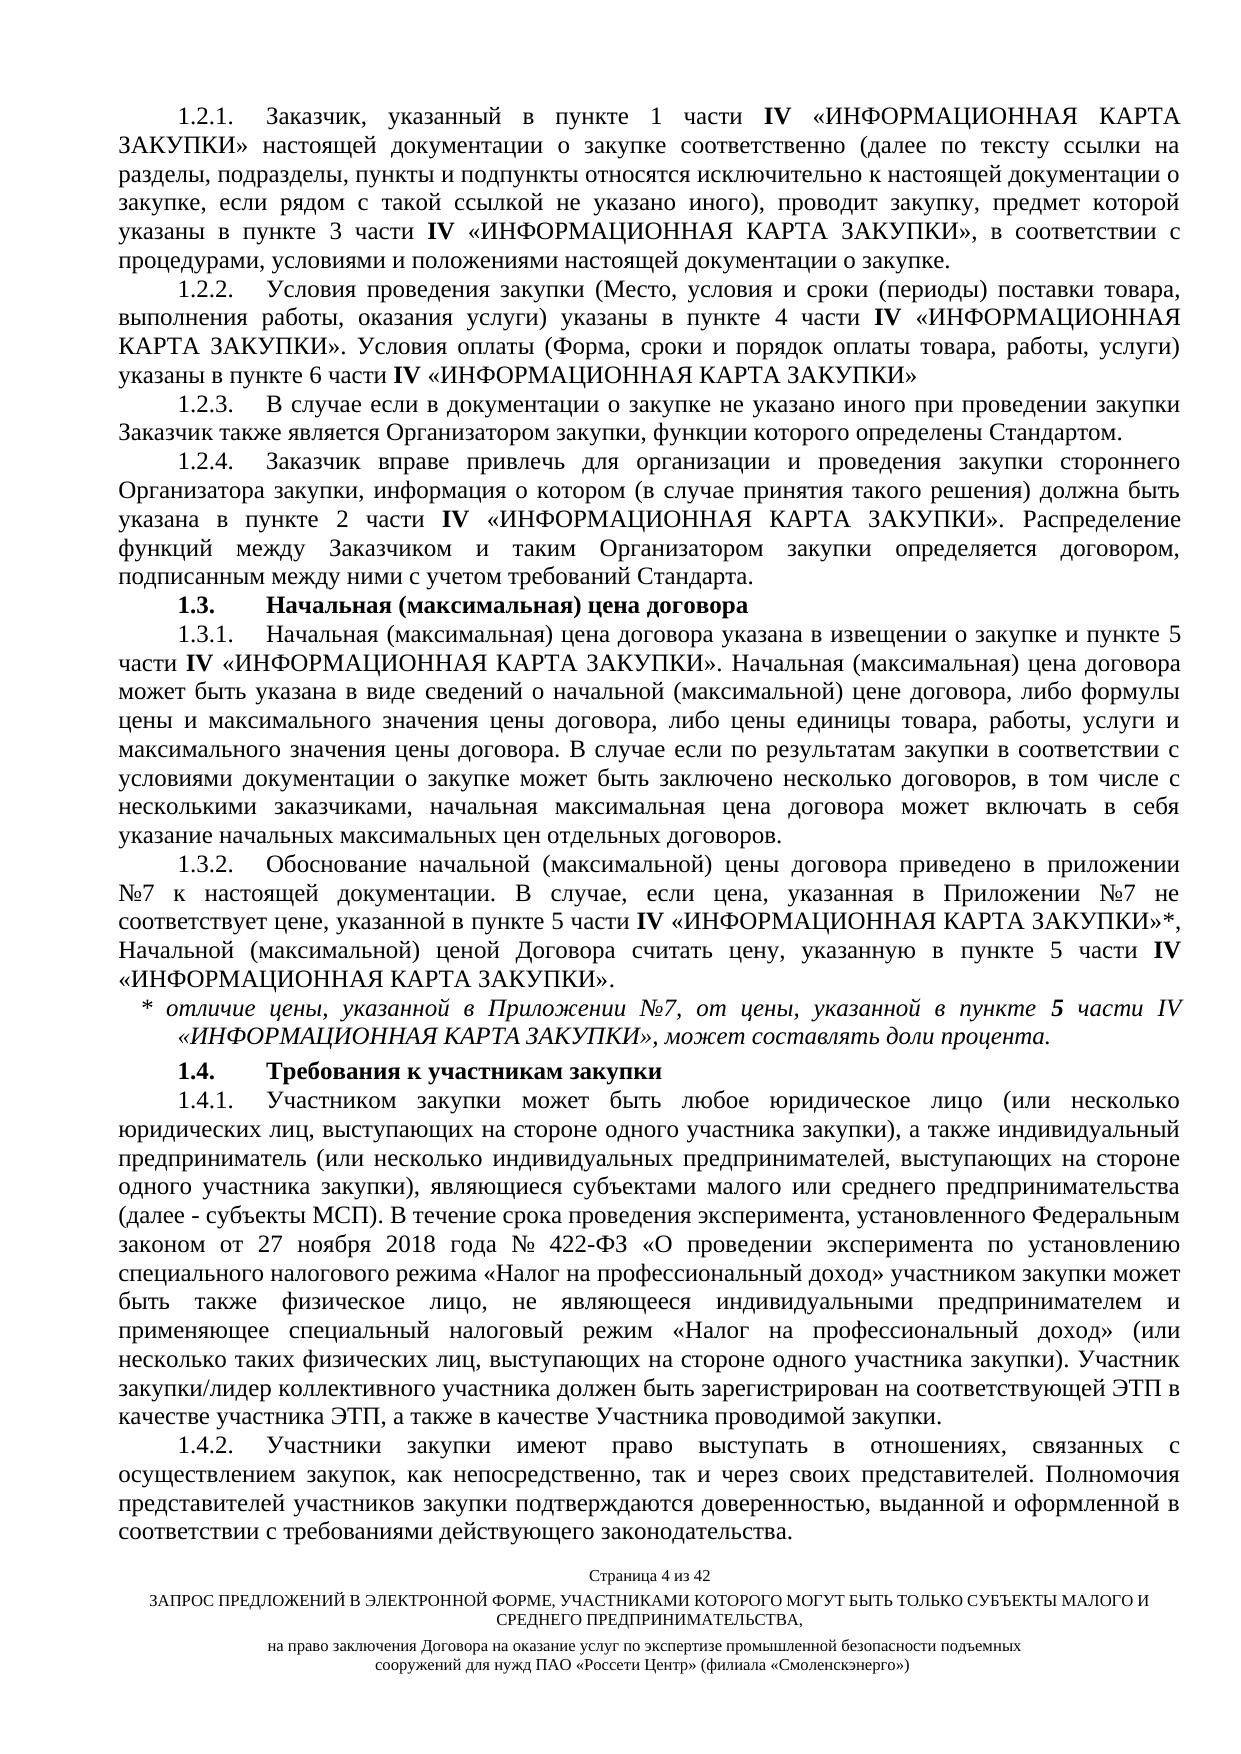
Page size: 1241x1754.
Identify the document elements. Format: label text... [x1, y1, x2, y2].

subtitle Начальная (максимальная) цена договора указана в извещении о закупке и пункте 5 части IV «ИНФОРМАЦИОННАЯ КАРТА ЗАКУПКИ». Начальная (максимальная) цена договора может быть указана в виде сведений о начальной (максимальной) цене договора, либо формулы цены и максимального значения цены договора, либо цены единицы товара, работы, услуги и максимального значения цены договора. В случае если по результатам закупки в соответствии с условиями документации о закупке может быть заключено несколько договоров, в том числе с несколькими заказчиками, начальная максимальная цена договора может включать в себя указание начальных максимальных цен отдельных договоров. [118, 619, 1181, 849]
subtitle Обоснование начальной (максимальной) цены договора приведено в приложении №7 к настоящей документации. В случае, если цена, указанная в Приложении №7 не соответствует цене, указанной в пункте 5 части IV «ИНФОРМАЦИОННАЯ КАРТА ЗАКУПКИ»*, Начальной (максимальной) ценой Договора считать цену, указанную в пункте 5 части IV «ИНФОРМАЦИОННАЯ КАРТА ЗАКУПКИ». [118, 849, 1181, 993]
subtitle Заказчик, указанный в пункте 1 части IV «ИНФОРМАЦИОННАЯ КАРТА ЗАКУПКИ» настоящей документации о закупке соответственно (далее по тексту ссылки на разделы, подразделы, пункты и подпункты относятся исключительно к настоящей документации о закупке, если рядом с такой ссылкой не указано иного), проводит закупку, предмет которой указаны в пункте 3 части IV «ИНФОРМАЦИОННАЯ КАРТА ЗАКУПКИ», в соответствии с процедурами, условиями и положениями настоящей документации о закупке. [118, 101, 1181, 274]
subtitle Условия проведения закупки (Место, условия и сроки (периоды) поставки товара, выполнения работы, оказания услуги) указаны в пункте 4 части IV «ИНФОРМАЦИОННАЯ КАРТА ЗАКУПКИ». Условия оплаты (Форма, сроки и порядок оплаты товара, работы, услуги) указаны в пункте 6 части IV «ИНФОРМАЦИОННАЯ КАРТА ЗАКУПКИ» [118, 274, 1181, 389]
subtitle Участники закупки имеют право выступать в отношениях, связанных с осуществлением закупок, как непосредственно, так и через своих представителей. Полномочия представителей участников закупки подтверждаются доверенностью, выданной и оформленной в соответствии с требованиями действующего законодательства. [118, 1430, 1181, 1545]
list * отличие цены, указанной в Приложении №7, от цены, указанной в пункте 5 части IV «ИНФОРМАЦИОННАЯ КАРТА ЗАКУПКИ», может составлять доли процента. [140, 993, 1181, 1050]
subtitle Требования к участникам закупки [118, 1056, 1181, 1085]
subtitle Участником закупки может быть любое юридическое лицо (или несколько юридических лиц, выступающих на стороне одного участника закупки), а также индивидуальный предприниматель (или несколько индивидуальных предпринимателей, выступающих на стороне одного участника закупки), являющиеся субъектами малого или среднего предпринимательства (далее - субъекты МСП). В течение срока проведения эксперимента, установленного Федеральным законом от 27 ноября 2018 года № 422-ФЗ «О проведении эксперимента по установлению специального налогового режима «Налог на профессиональный доход» участником закупки может быть также физическое лицо, не являющееся индивидуальными предпринимателем и применяющее специальный налоговый режим «Налог на профессиональный доход» (или несколько таких физических лиц, выступающих на стороне одного участника закупки). Участник закупки/лидер коллективного участника должен быть зарегистрирован на соответствующей ЭТП в качестве участника ЭТП, а также в качестве Участника проводимой закупки. [118, 1085, 1181, 1430]
subtitle В случае если в документации о закупке не указано иного при проведении закупки Заказчик также является Организатором закупки, функции которого определены Стандартом. [118, 389, 1181, 446]
subtitle Начальная (максимальная) цена договора [118, 590, 1181, 619]
subtitle Заказчик вправе привлечь для организации и проведения закупки стороннего Организатора закупки, информация о котором (в случае принятия такого решения) должна быть указана в пункте 2 части IV «ИНФОРМАЦИОННАЯ КАРТА ЗАКУПКИ». Распределение функций между Заказчиком и таким Организатором закупки определяется договором, подписанным между ними с учетом требований Стандарта. [118, 446, 1181, 590]
